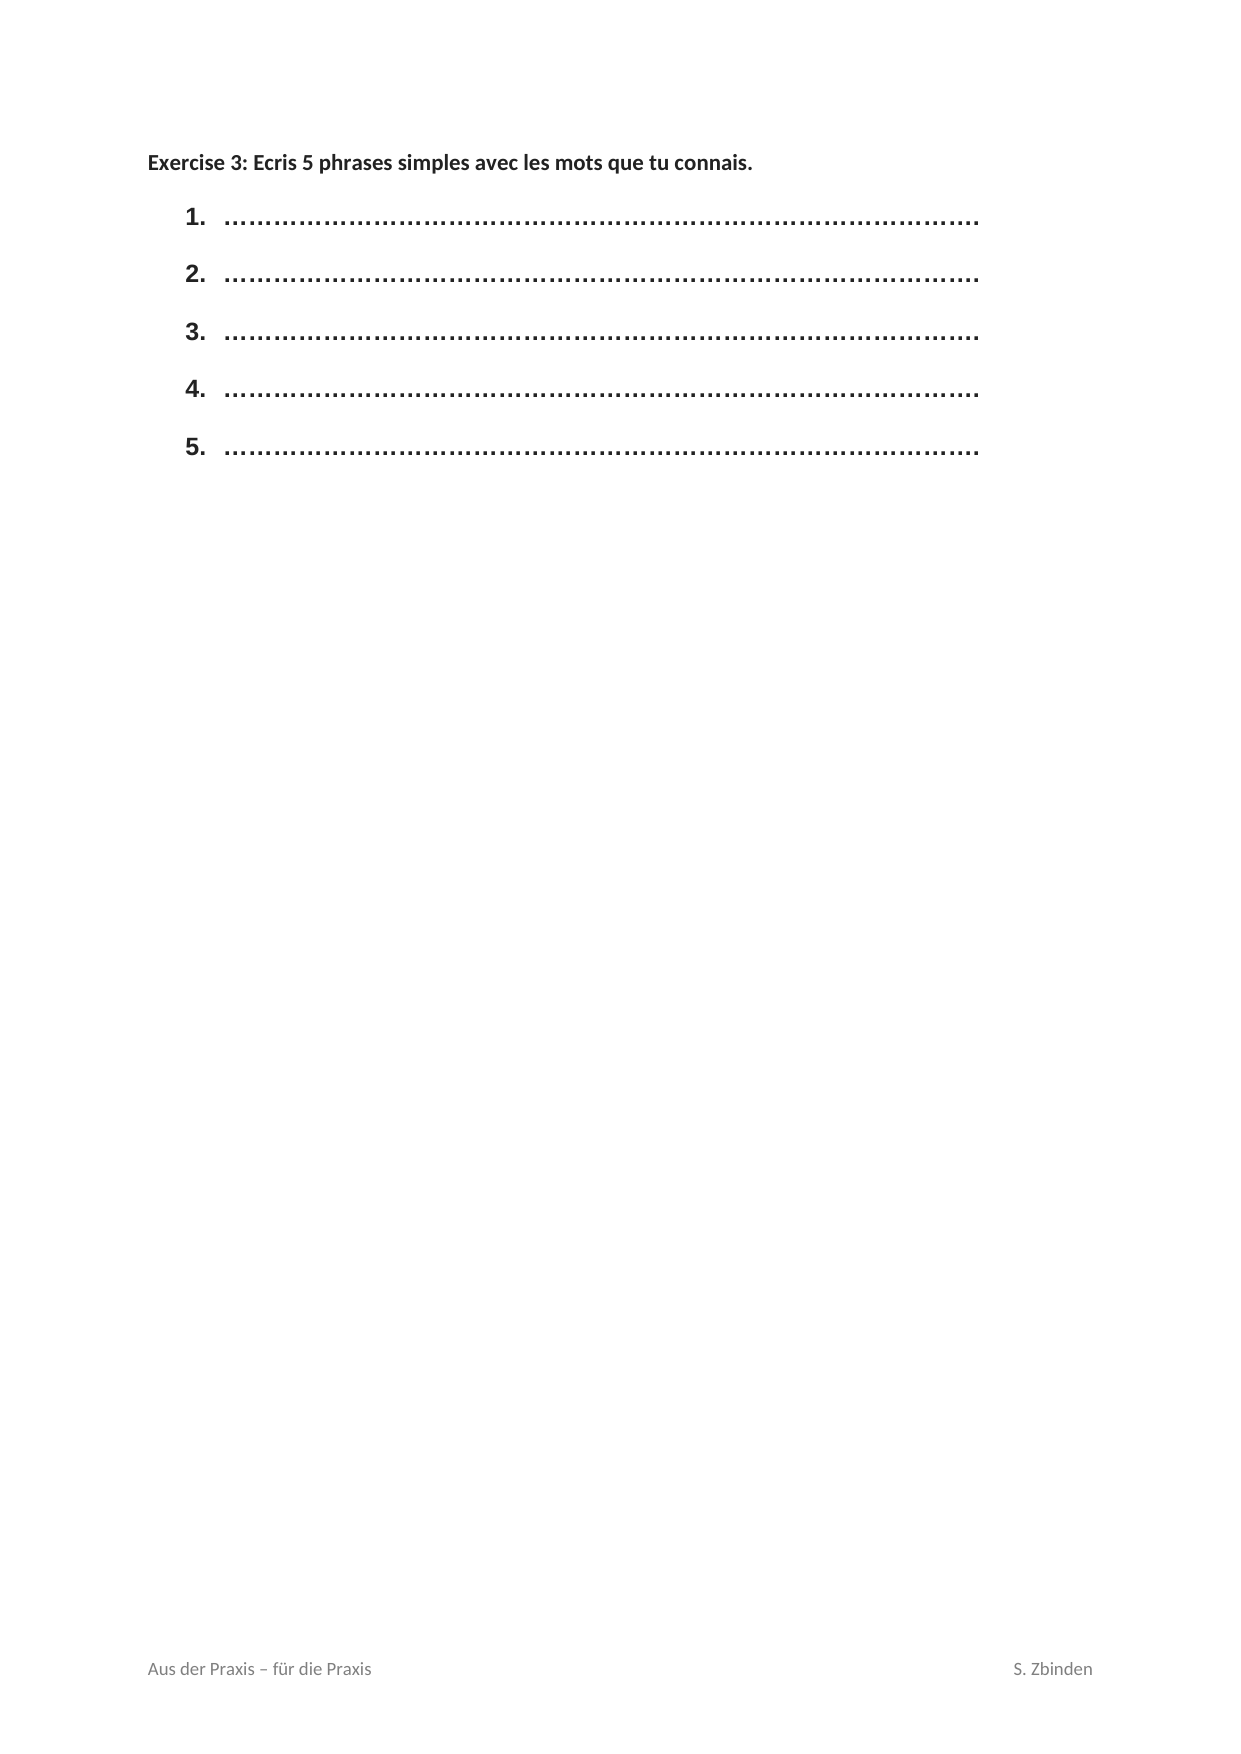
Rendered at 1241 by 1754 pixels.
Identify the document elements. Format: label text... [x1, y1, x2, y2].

list ………………………………………………………………………………. [185, 432, 1093, 461]
list ………………………………………………………………………………. [185, 202, 1093, 231]
list ………………………………………………………………………………. [185, 259, 1093, 288]
list ………………………………………………………………………………. [185, 317, 1093, 346]
text Exercise 3: Ecris 5 phrases simples avec les mots que tu connais. [148, 148, 1093, 176]
list ………………………………………………………………………………. [185, 374, 1093, 403]
